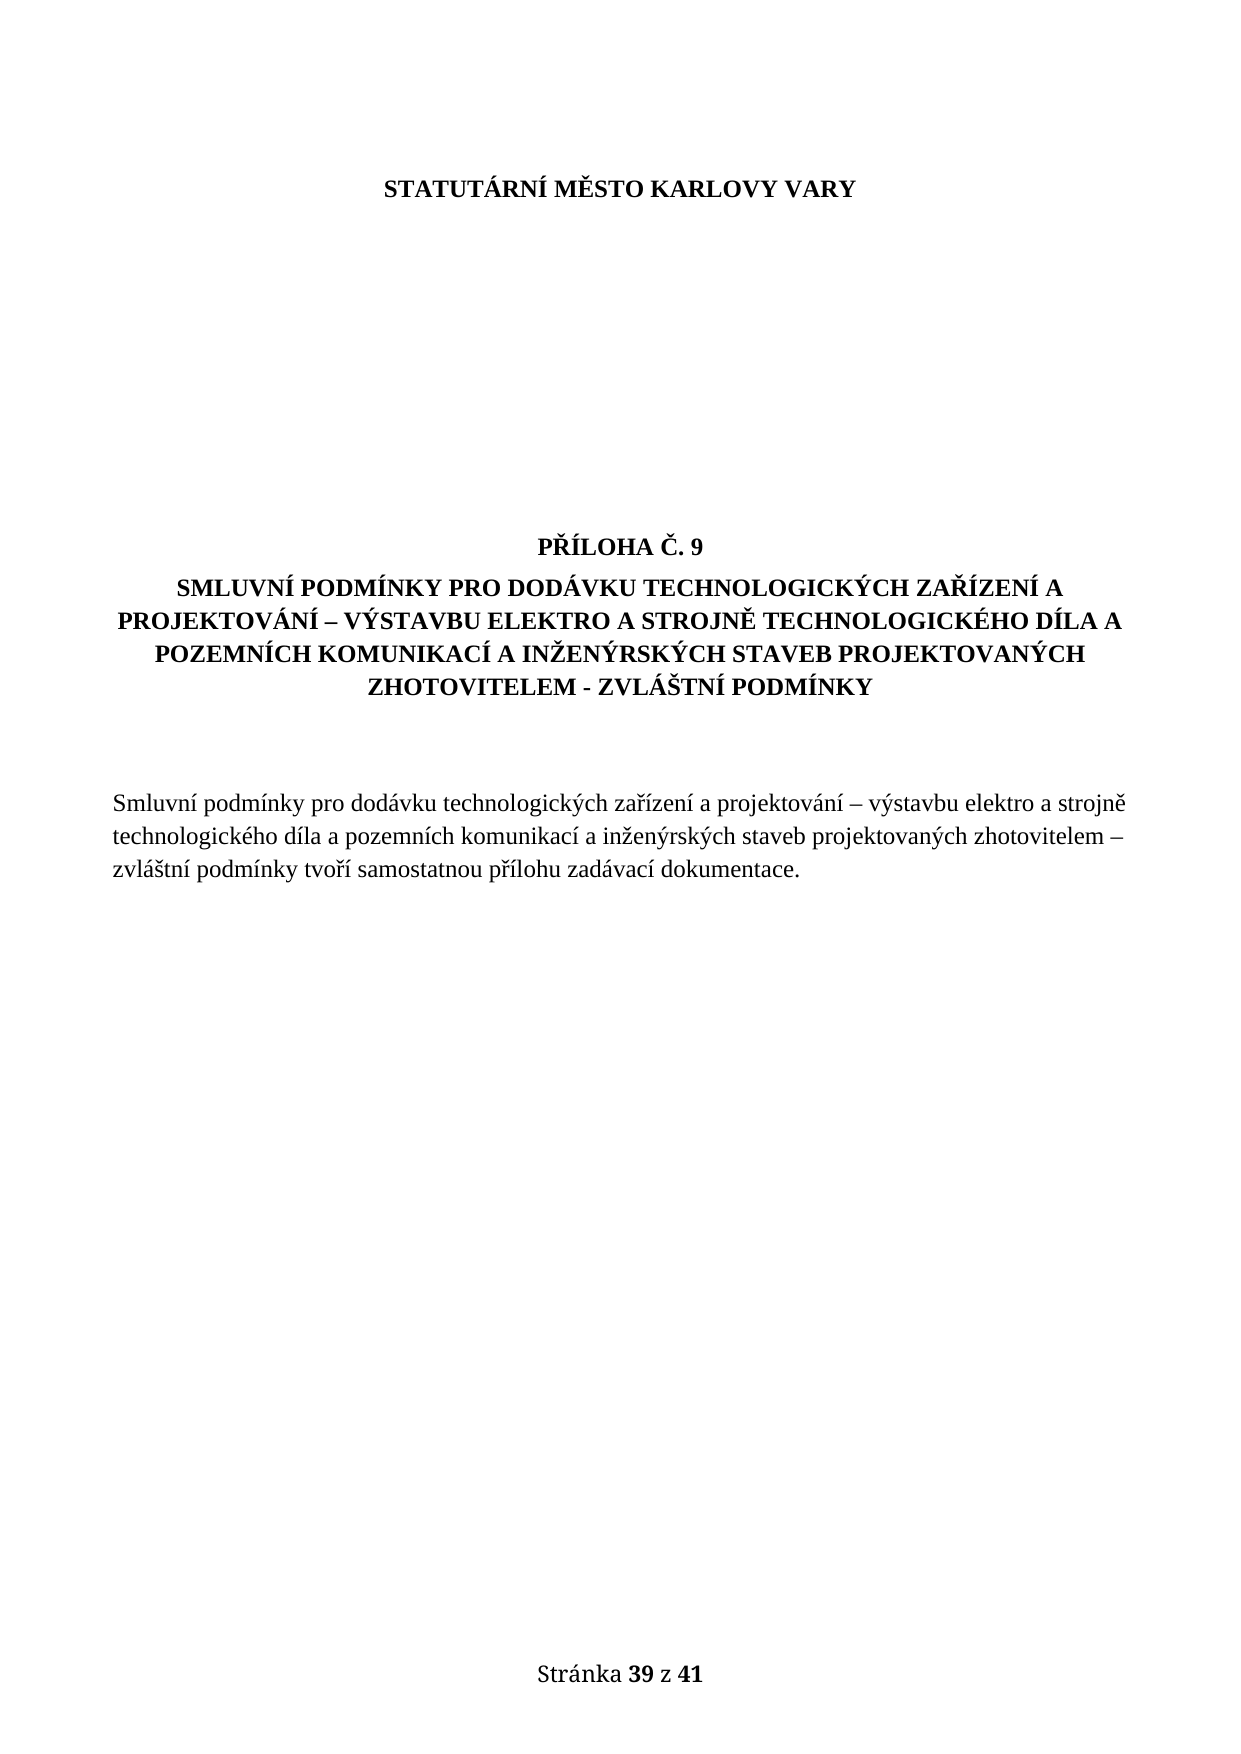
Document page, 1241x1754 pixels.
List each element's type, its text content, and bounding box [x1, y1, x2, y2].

text PŘÍLOHA Č. 9 [112, 532, 1128, 561]
text STATUTÁRNÍ MĚSTO KARLOVY VARY [112, 174, 1128, 203]
text SMLUVNÍ PODMÍNKY PRO DODÁVKU TECHNOLOGICKÝCH ZAŘÍZENÍ A PROJEKTOVÁNÍ – VÝSTAVBU ELEKTRO A STROJNĚ TECHNOLOGICKÉHO DÍLA A POZEMNÍCH KOMUNIKACÍ A INŽENÝRSKÝCH STAVEB PROJEKTOVANÝCH ZHOTOVITELEM - ZVLÁŠTNÍ PODMÍNKY [112, 573, 1128, 701]
text Smluvní podmínky pro dodávku technologických zařízení a projektování – výstavbu elektro a strojně technologického díla a pozemních komunikací a inženýrských staveb projektovaných zhotovitelem – zvláštní podmínky tvoří samostatnou přílohu zadávací dokumentace. [112, 788, 1128, 883]
